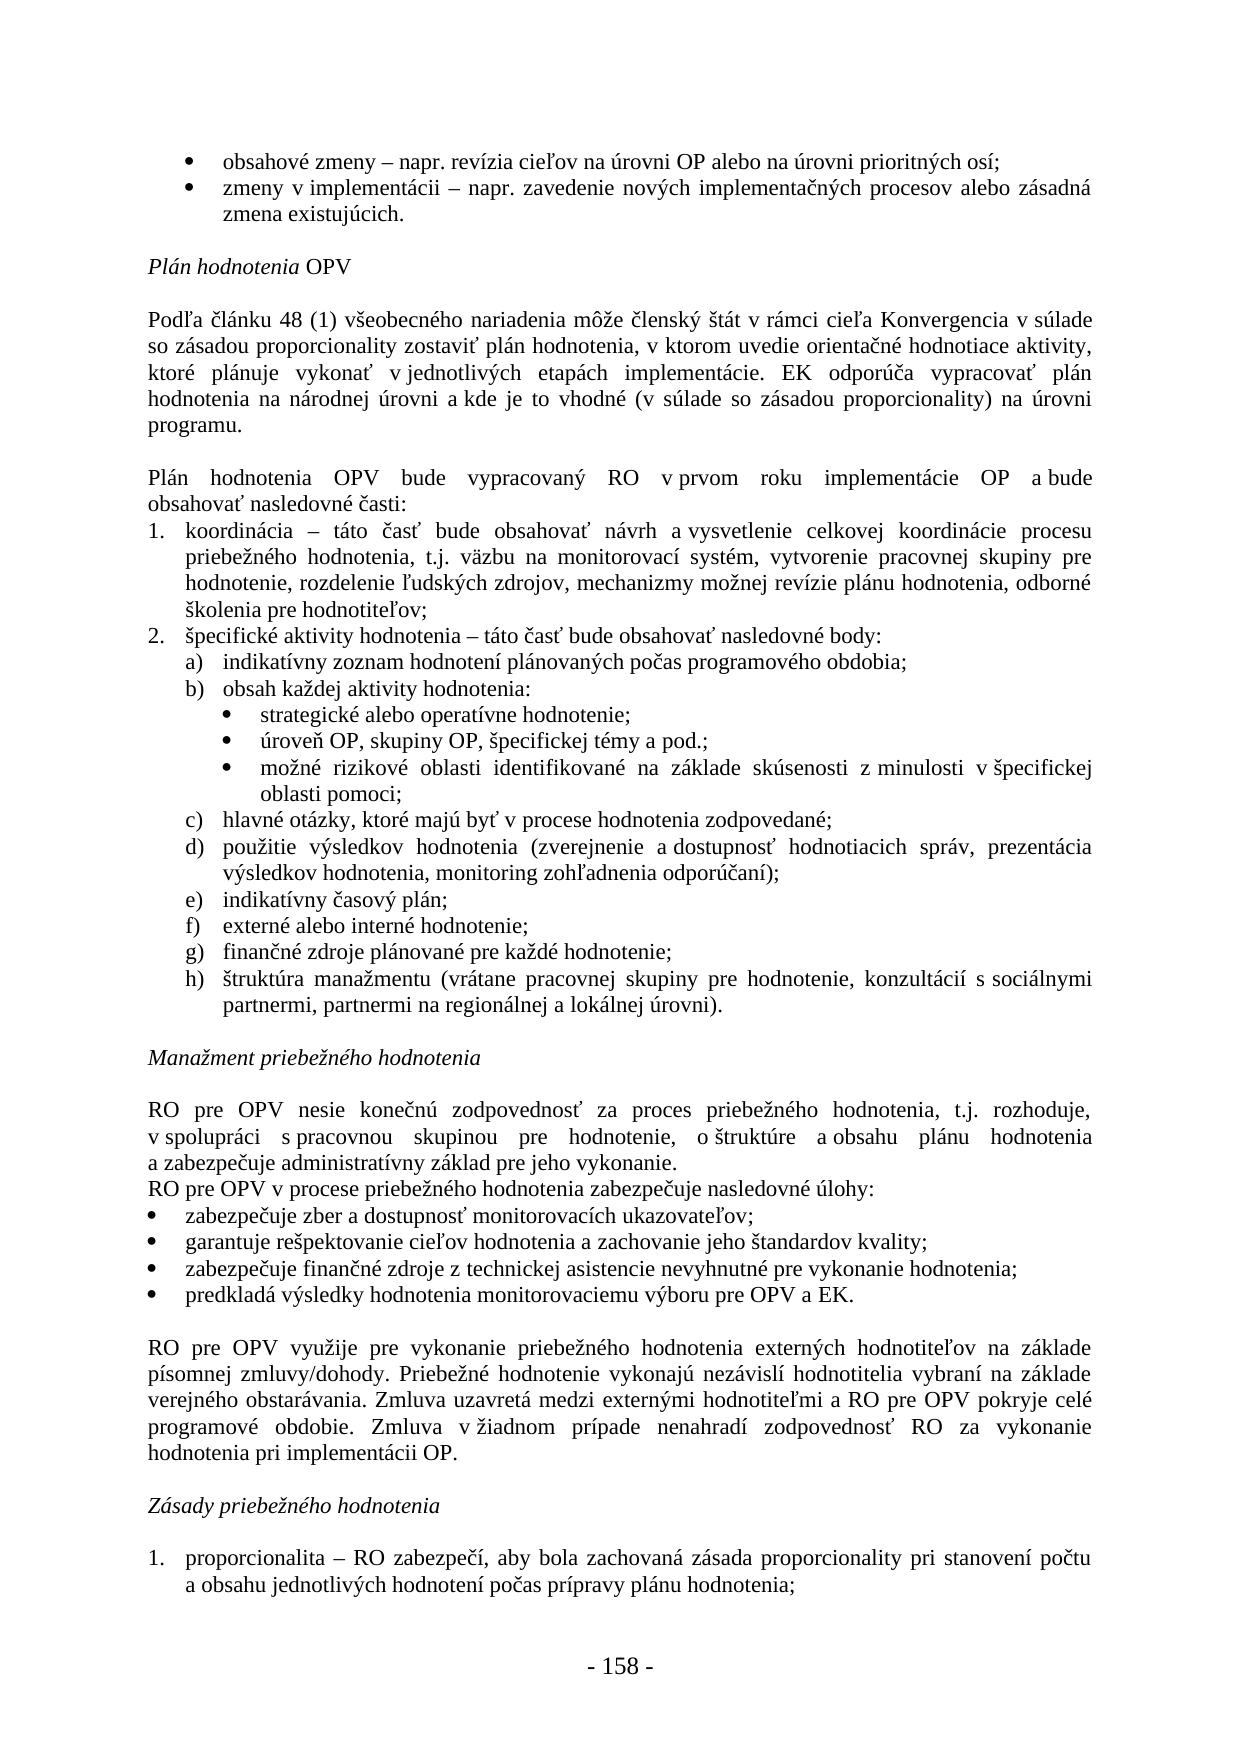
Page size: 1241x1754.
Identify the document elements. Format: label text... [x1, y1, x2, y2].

list strategické alebo operatívne hodnotenie; [223, 701, 1092, 727]
list možné rizikové oblasti identifikované na základe skúsenosti z minulosti v špecifickej oblasti pomoci; [223, 754, 1092, 807]
text Zásady priebežného hodnotenia [148, 1492, 1092, 1518]
list zmeny v implementácii – napr. zavedenie nových implementačných procesov alebo zásadná zmena existujúcich. [185, 174, 1092, 227]
list proporcionalita – RO zabezpečí, aby bola zachovaná zásada proporcionality pri stanovení počtu a obsahu jednotlivých hodnotení počas prípravy plánu hodnotenia; [148, 1544, 1092, 1597]
list hlavné otázky, ktoré majú byť v procese hodnotenia zodpovedané; [185, 807, 1092, 833]
list predkladá výsledky hodnotenia monitorovaciemu výboru pre OPV a EK. [148, 1281, 1092, 1307]
list externé alebo interné hodnotenie; [185, 912, 1092, 938]
list použitie výsledkov hodnotenia (zverejnenie a dostupnosť hodnotiacich správ, prezentácia výsledkov hodnotenia, monitoring zohľadnenia odporúčaní); [185, 833, 1092, 886]
list finančné zdroje plánované pre každé hodnotenie; [185, 938, 1092, 965]
text Manažment priebežného hodnotenia [148, 1044, 1092, 1070]
list indikatívny časový plán; [185, 886, 1092, 912]
list špecifické aktivity hodnotenia – táto časť bude obsahovať nasledovné body: [148, 622, 1092, 648]
list obsah každej aktivity hodnotenia: [185, 675, 1092, 701]
list indikatívny zoznam hodnotení plánovaných počas programového obdobia; [185, 648, 1092, 675]
list zabezpečuje finančné zdroje z technickej asistencie nevyhnutné pre vykonanie hodnotenia; [148, 1254, 1092, 1281]
text RO pre OPV nesie konečnú zodpovednosť za proces priebežného hodnotenia, t.j. rozhoduje, v spolupráci s pracovnou skupinou pre hodnotenie, o štruktúre a obsahu plánu hodnotenia a zabezpečuje administratívny základ pre jeho vykonanie. [148, 1096, 1092, 1176]
text RO pre OPV v procese priebežného hodnotenia zabezpečuje nasledovné úlohy: [148, 1176, 1092, 1202]
text Plán hodnotenia OPV bude vypracovaný RO v prvom roku implementácie OP a bude obsahovať nasledovné časti: [148, 464, 1092, 517]
text Podľa článku 48 (1) všeobecného nariadenia môže členský štát v rámci cieľa Konvergencia v súlade so zásadou proporcionality zostaviť plán hodnotenia, v ktorom uvedie orientačné hodnotiace aktivity, ktoré plánuje vykonať v jednotlivých etapách implementácie. EK odporúča vypracovať plán hodnotenia na národnej úrovni a kde je to vhodné (v súlade so zásadou proporcionality) na úrovni programu. [148, 306, 1092, 438]
list štruktúra manažmentu (vrátane pracovnej skupiny pre hodnotenie, konzultácií s sociálnymi partnermi, partnermi na regionálnej a lokálnej úrovni). [185, 965, 1092, 1017]
list koordinácia – táto časť bude obsahovať návrh a vysvetlenie celkovej koordinácie procesu priebežného hodnotenia, t.j. väzbu na monitorovací systém, vytvorenie pracovnej skupiny pre hodnotenie, rozdelenie ľudských zdrojov, mechanizmy možnej revízie plánu hodnotenia, odborné školenia pre hodnotiteľov; [148, 517, 1092, 622]
text Plán hodnotenia OPV [148, 253, 1092, 279]
list obsahové zmeny – napr. revízia cieľov na úrovni OP alebo na úrovni prioritných osí; [185, 148, 1092, 174]
list garantuje rešpektovanie cieľov hodnotenia a zachovanie jeho štandardov kvality; [148, 1228, 1092, 1254]
list zabezpečuje zber a dostupnosť monitorovacích ukazovateľov; [148, 1202, 1092, 1228]
text RO pre OPV využije pre vykonanie priebežného hodnotenia externých hodnotiteľov na základe písomnej zmluvy/dohody. Priebežné hodnotenie vykonajú nezávislí hodnotitelia vybraní na základe verejného obstarávania. Zmluva uzavretá medzi externými hodnotiteľmi a RO pre OPV pokryje celé programové obdobie. Zmluva v žiadnom prípade nenahradí zodpovednosť RO za vykonanie hodnotenia pri implementácii OP. [148, 1334, 1092, 1465]
list úroveň OP, skupiny OP, špecifickej témy a pod.; [223, 727, 1092, 754]
